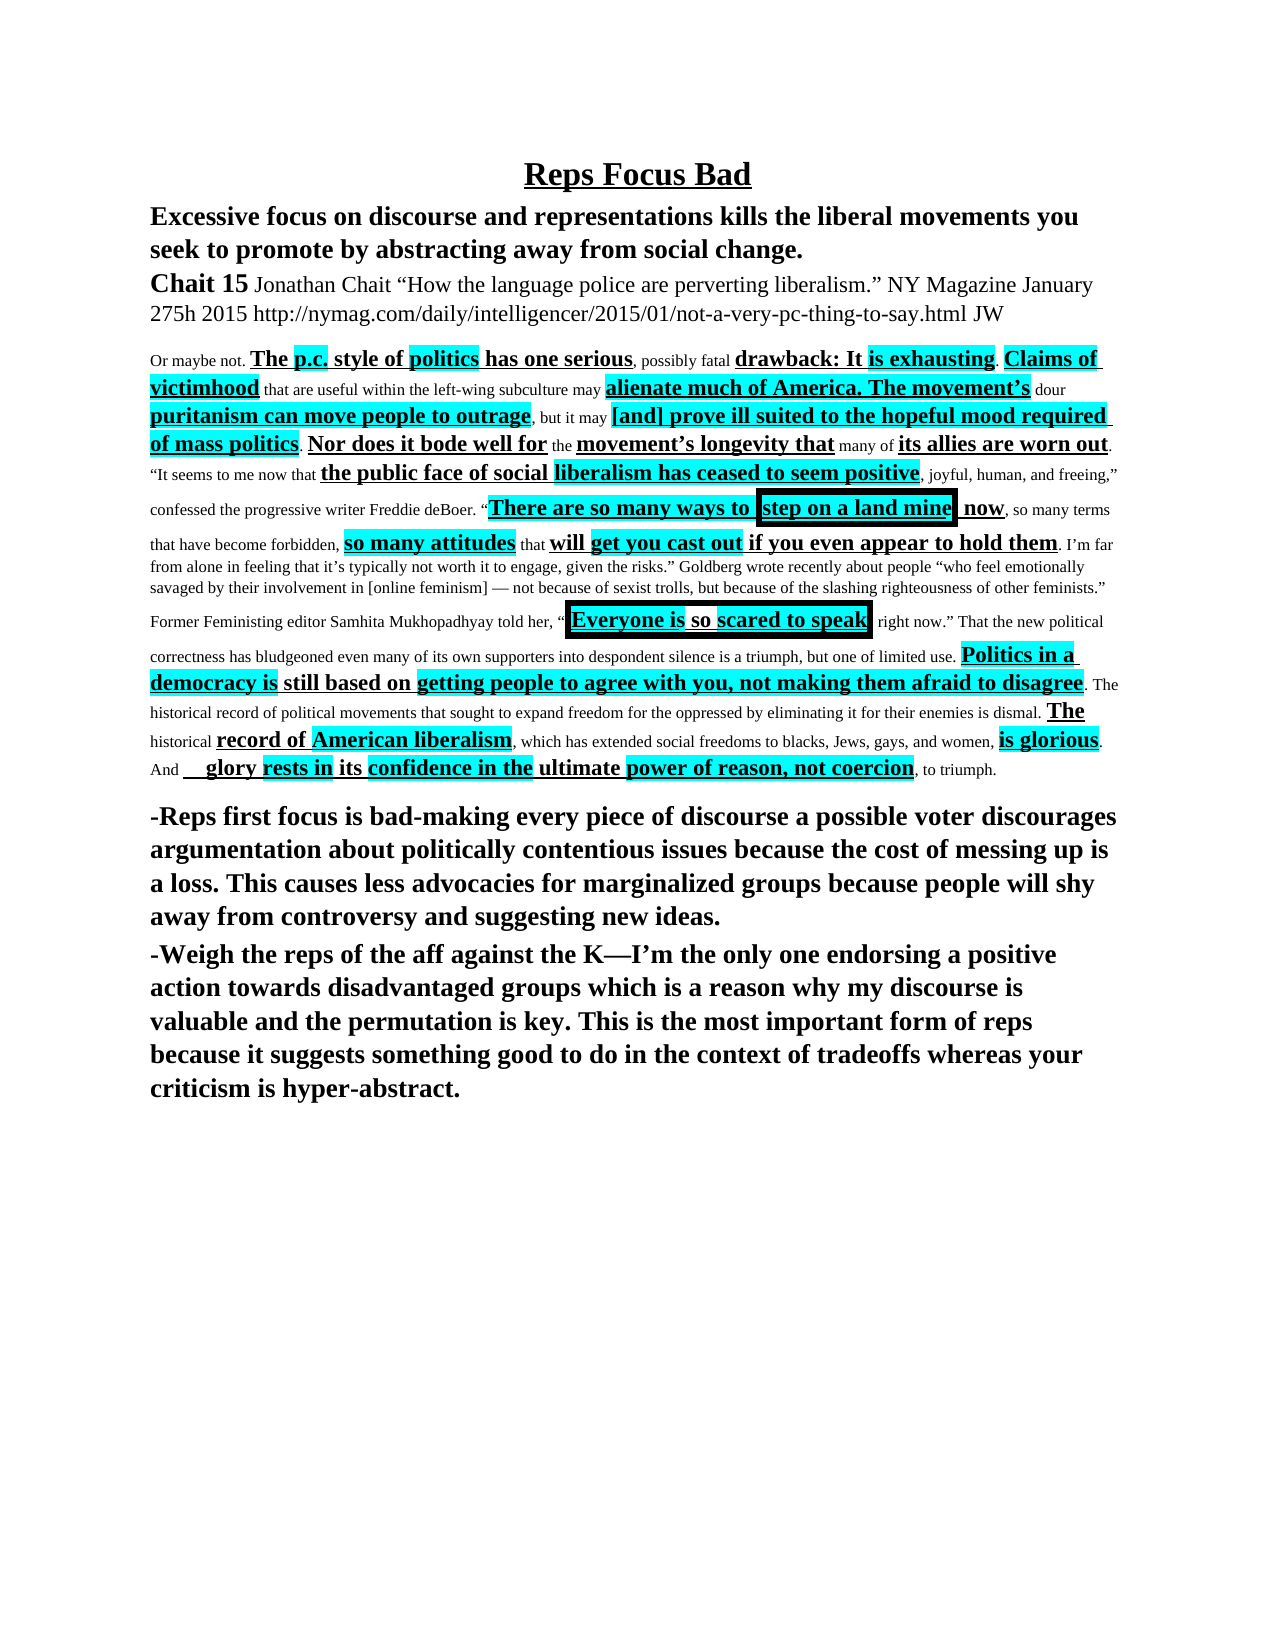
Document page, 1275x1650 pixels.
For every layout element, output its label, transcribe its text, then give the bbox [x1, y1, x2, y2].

text Or maybe not. The p.c. style of politics has one serious, possibly fatal drawback: It is exhausting. Claims of victimhood that are useful within the left-wing subculture may alienate much of America. The movement’s dour puritanism can move people to outrage, but it may [and] prove ill suited to the hopeful mood required of mass politics. Nor does it bode well for the movement’s longevity that many of its allies are worn out. “It seems to me now that the public face of social liberalism has ceased to seem positive, joyful, human, and freeing,” confessed the progressive writer Freddie deBoer. “There are so many ways to step on a land mine now, so many terms that have become forbidden, so many attitudes that will get you cast out if you even appear to hold them. I’m far from alone in feeling that it’s typically not worth it to engage, given the risks.” Goldberg wrote recently about people “who feel emotionally savaged by their involvement in [online feminism] — not because of sexist trolls, but because of the slashing righteousness of other feminists.” Former Feministing editor Samhita Mukhopadhyay told her, “Everyone is so scared to speak right now.” That the new political correctness has bludgeoned even many of its own supporters into despondent silence is a triumph, but one of limited use. Politics in a democracy is still based on getting people to agree with you, not making them afraid to disagree. The historical record of political movements that sought to expand freedom for the oppressed by eliminating it for their enemies is dismal. The historical record of American liberalism, which has extended social freedoms to blacks, Jews, gays, and women, is glorious. And glory rests in its confidence in the ultimate power of reason, not coercion, to triumph. [150, 345, 1125, 781]
text Chait 15 Jonathan Chait “How the language police are perverting liberalism.” NY Magazine January 275h 2015 http://nymag.com/daily/intelligencer/2015/01/not-a-very-pc-thing-to-say.html JW [150, 267, 1125, 326]
subtitle -Reps first focus is bad-making every piece of discourse a possible voter discourages argumentation about politically contentious issues because the cost of messing up is a loss. This causes less advocacies for marginalized groups because people will shy away from controversy and suggesting new ideas. [150, 799, 1125, 931]
subtitle Reps Focus Bad [150, 154, 1125, 192]
subtitle Excessive focus on discourse and representations kills the liberal movements you seek to promote by abstracting away from social change. [150, 200, 1125, 264]
subtitle -Weigh the reps of the aff against the K—I’m the only one endorsing a positive action towards disadvantaged groups which is a reason why my discourse is valuable and the permutation is key. This is the most important form of reps because it suggests something good to do in the context of tradeoffs whereas your criticism is hyper-abstract. [150, 938, 1125, 1103]
